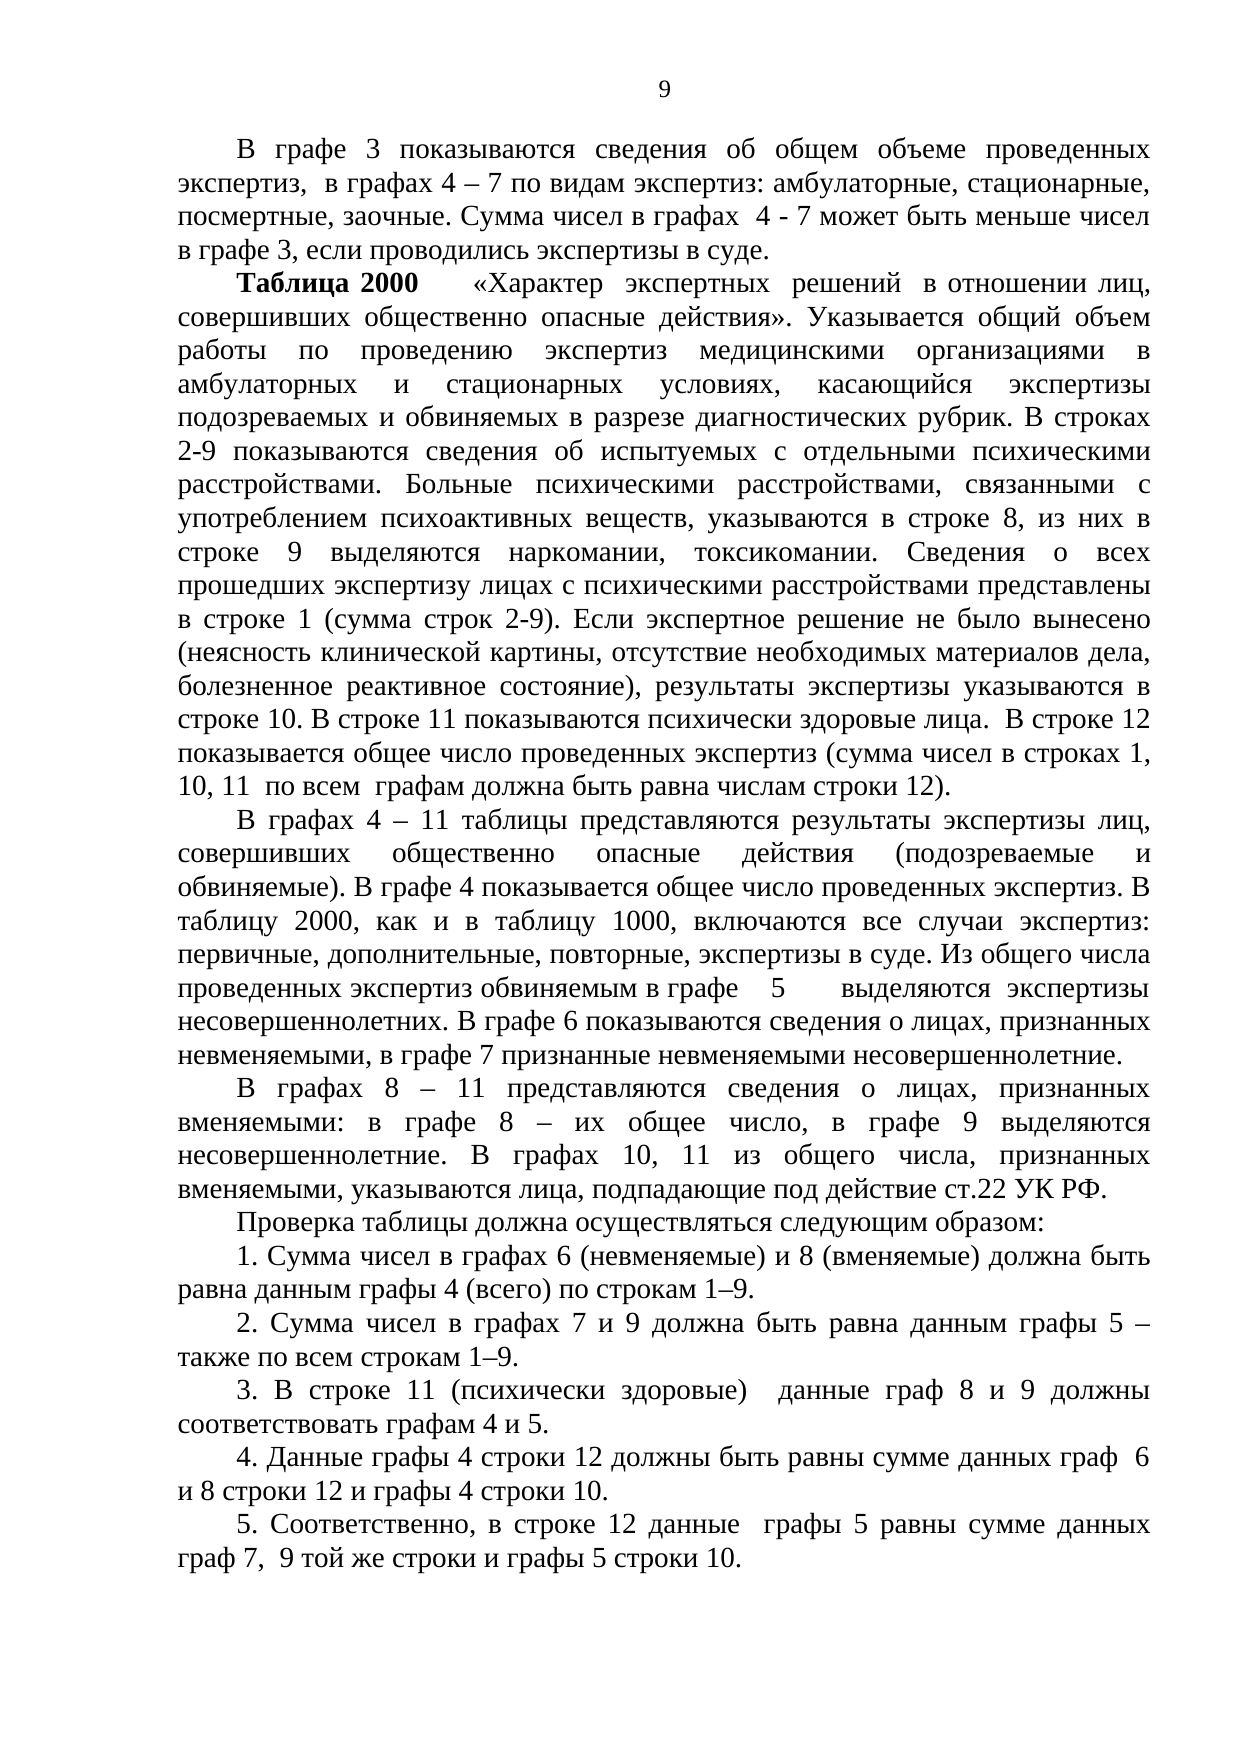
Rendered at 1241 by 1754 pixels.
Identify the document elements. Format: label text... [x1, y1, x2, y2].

text 5. Соответственно, в строке 12 данные графы 5 равны сумме данных граф 7, 9 той же строки и графы 5 строки 10. [177, 1506, 1152, 1573]
text Проверка таблицы должна осуществляться следующим образом: [177, 1204, 1152, 1238]
text 1. Сумма чисел в графах 6 (невменяемые) и 8 (вменяемые) должна быть равна данным графы 4 (всего) по строкам 1–9. [177, 1238, 1152, 1305]
text В графе 3 показываются сведения об общем объеме проведенных экспертиз, в графах 4 – 7 по видам экспертиз: амбулаторные, стационарные, посмертные, заочные. Сумма чисел в графах 4 - 7 может быть меньше чисел в графе 3, если проводились экспертизы в суде. [177, 131, 1152, 265]
text 3. В строке 11 (психически здоровые) данные граф 8 и 9 должны соответствовать графам 4 и 5. [177, 1372, 1152, 1439]
text 4. Данные графы 4 строки 12 должны быть равны сумме данных граф 6 и 8 строки 12 и графы 4 строки 10. [177, 1439, 1152, 1506]
text В графах 8 – 11 представляются сведения о лицах, признанных вменяемыми: в графе 8 – их общее число, в графе 9 выделяются несовершеннолетние. В графах 10, 11 из общего числа, признанных вменяемыми, указываются лица, подпадающие под действие ст.22 УК РФ. [177, 1070, 1152, 1204]
text В графах 4 – 11 таблицы представляются результаты экспертизы лиц, совершивших общественно опасные действия (подозреваемые и обвиняемые). В графе 4 показывается общее число проведенных экспертиз. В таблицу 2000, как и в таблицу 1000, включаются все случаи экспертиз: первичные, дополнительные, повторные, экспертизы в суде. Из общего числа проведенных экспертиз обвиняемым в графе 5 выделяются экспертизы несовершеннолетних. В графе 6 показываются сведения о лицах, признанных невменяемыми, в графе 7 признанные невменяемыми несовершеннолетние. [177, 802, 1152, 1070]
text Таблица 2000 «Характер экспертных решений в отношении лиц, совершивших общественно опасные действия». Указывается общий объем работы по проведению экспертиз медицинскими организациями в амбулаторных и стационарных условиях, касающийся экспертизы подозреваемых и обвиняемых в разрезе диагностических рубрик. В строках 2-9 показываются сведения об испытуемых с отдельными психическими расстройствами. Больные психическими расстройствами, связанными с употреблением психоактивных веществ, указываются в строке 8, из них в строке 9 выделяются наркомании, токсикомании. Сведения о всех прошедших экспертизу лицах с психическими расстройствами представлены в строке 1 (сумма строк 2-9). Если экспертное решение не было вынесено (неясность клинической картины, отсутствие необходимых материалов дела, болезненное реактивное состояние), результаты экспертизы указываются в строке 10. В строке 11 показываются психически здоровые лица. В строке 12 показывается общее число проведенных экспертиз (сумма чисел в строках 1, 10, 11 по всем графам должна быть равна числам строки 12). [177, 265, 1152, 802]
text 2. Сумма чисел в графах 7 и 9 должна быть равна данным графы 5 – также по всем строкам 1–9. [177, 1305, 1152, 1372]
